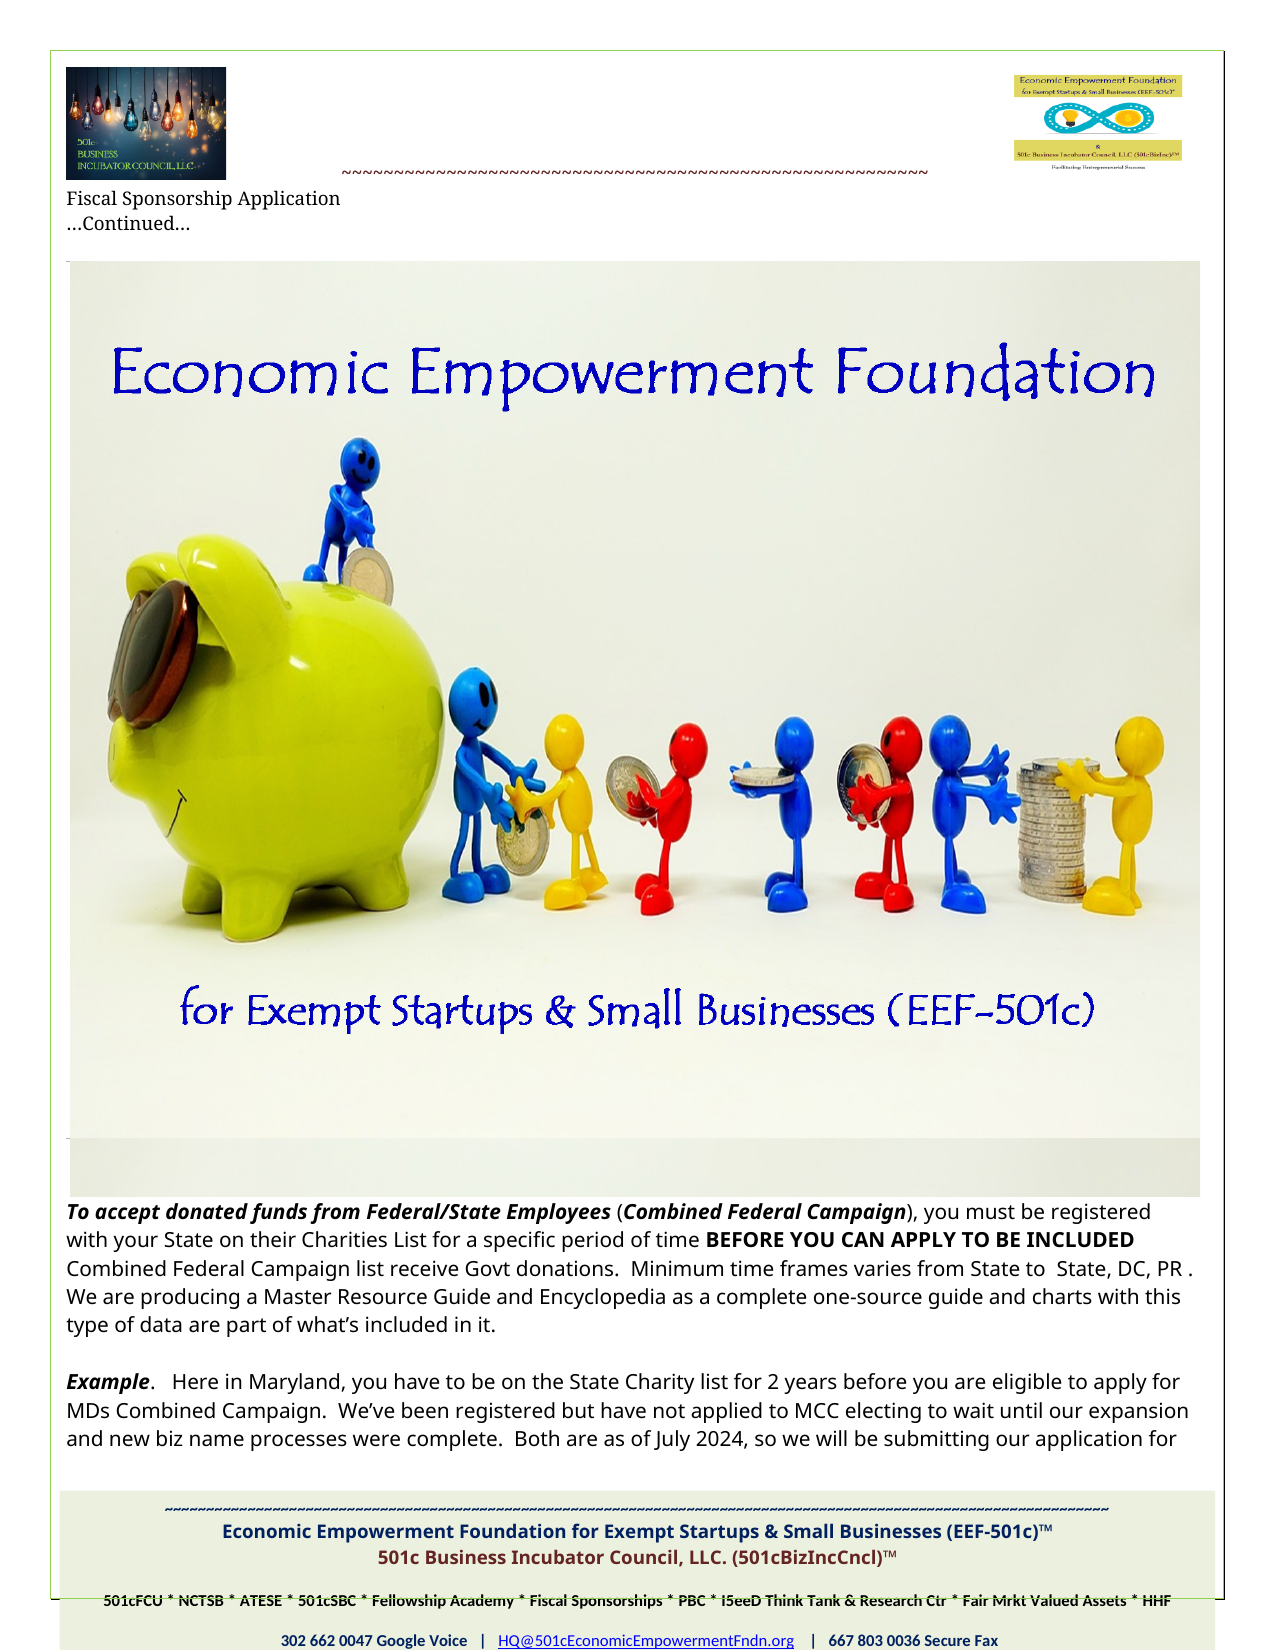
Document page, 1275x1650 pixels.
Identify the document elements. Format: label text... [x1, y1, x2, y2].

picture [1005, 66, 1191, 180]
picture [66, 261, 1201, 1197]
picture [66, 67, 227, 180]
text Example. Here in Maryland, you have to be on the State Charity list for 2 years before you are eligible to apply for MDs Combined Campaign. We’ve been registered but have not applied to MCC electing to wait until our expansion and new biz name processes were complete. Both are as of July 2024, so we will be submitting our application for the MCC’s 2025 list cycle soon as we receive the notice the registration period is open. MDs also has a short windows and in some years that window is a different time frame. So early on we applied knowing we didn’t qualify so we would be on their notification list and each year since we’ve received an invitation to apply when it opens up. [66, 1367, 1199, 1453]
text To accept donated funds from Federal/State Employees (Combined Federal Campaign), you must be registered with your State on their Charities List for a specific period of time BEFORE YOU CAN APPLY TO BE INCLUDED Combined Federal Campaign list receive Govt donations. Minimum time frames varies from State to State, DC, PR . We are producing a Master Resource Guide and Encyclopedia as a complete one-source guide and charts with this type of data are part of what’s included in it. [66, 1197, 1199, 1339]
